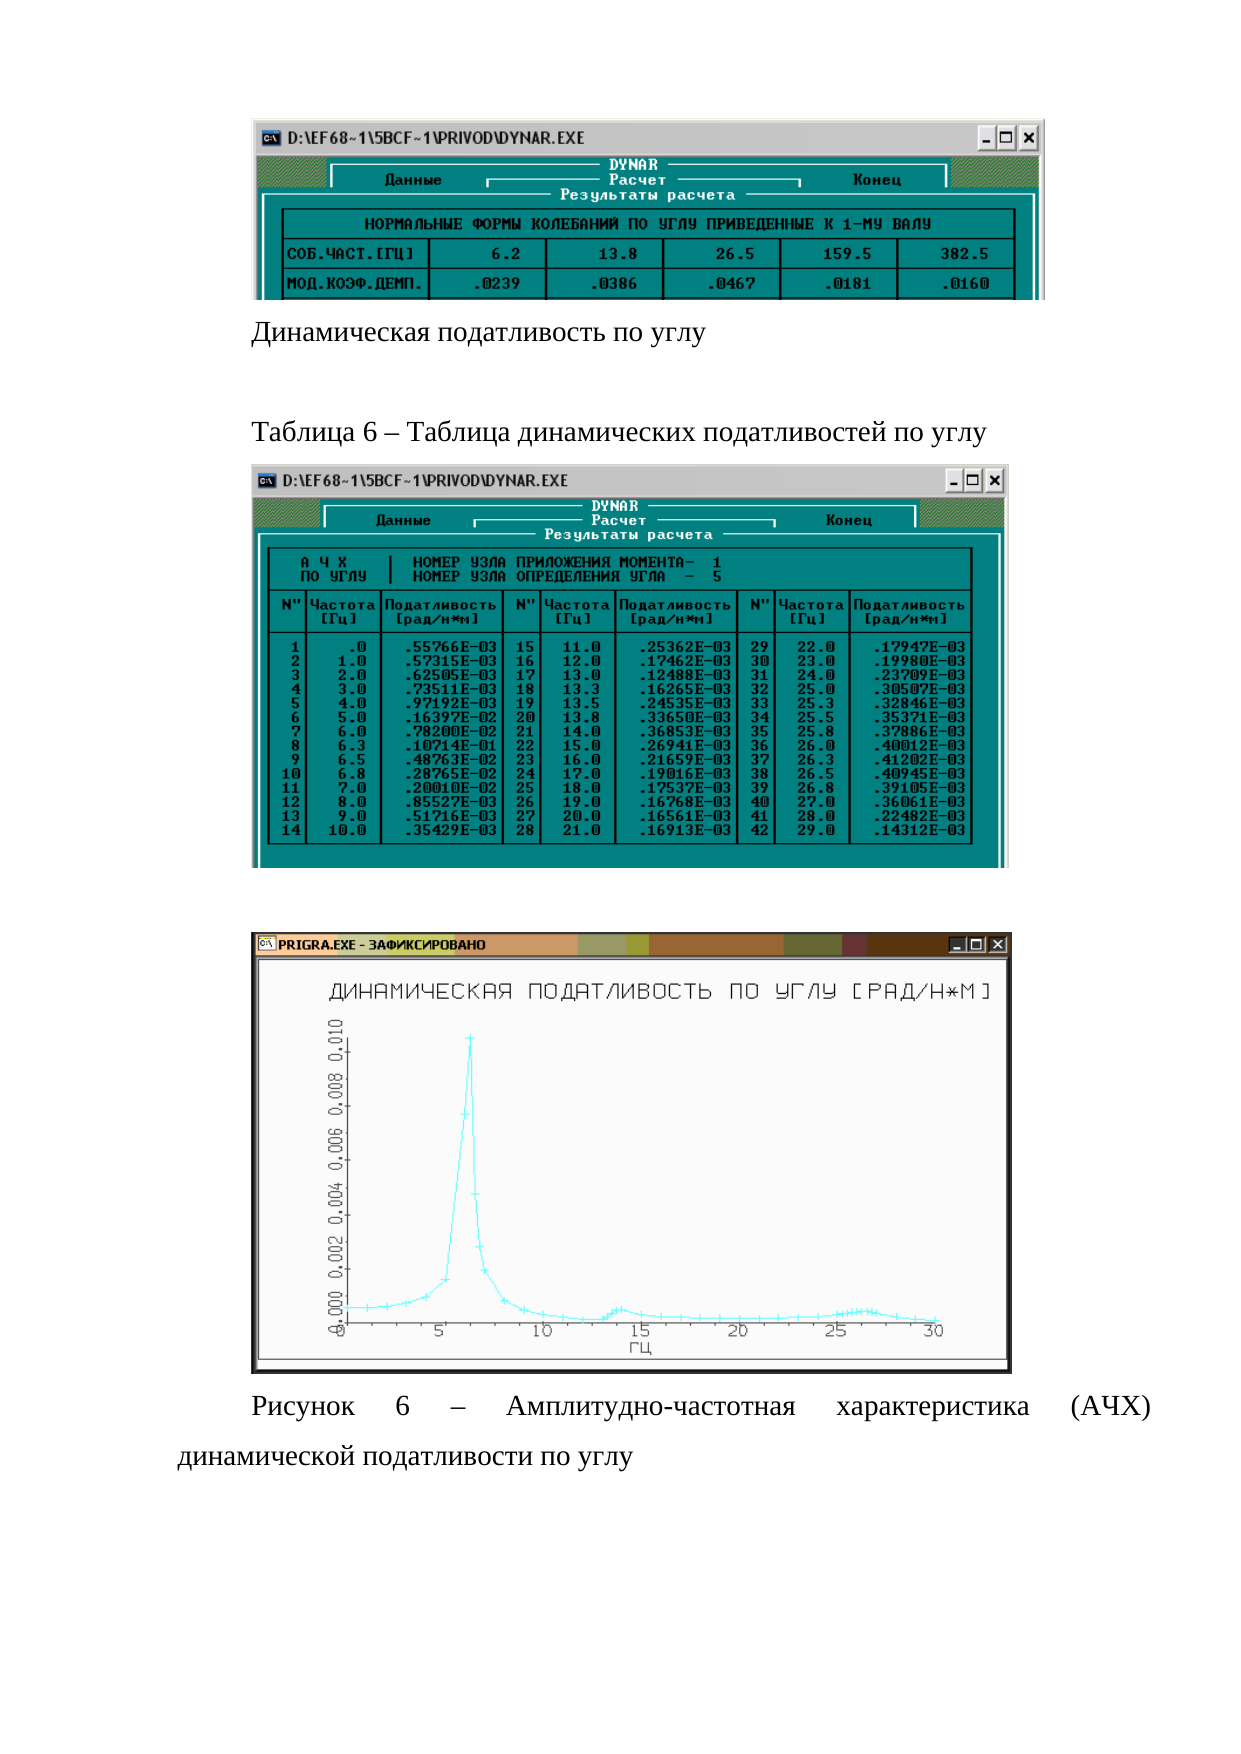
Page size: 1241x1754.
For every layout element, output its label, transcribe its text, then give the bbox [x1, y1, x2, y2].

picture [251, 464, 1009, 868]
text Рисунок 6 – Амплитудно-частотная характеристика (АЧХ) динамической податливости по углу [177, 1388, 1152, 1472]
picture [251, 932, 1012, 1374]
subtitle Таблица 6 – Таблица динамических податливостей по углу [177, 414, 1152, 448]
picture [251, 118, 1045, 300]
text Динамическая податливость по углу [177, 314, 1152, 347]
